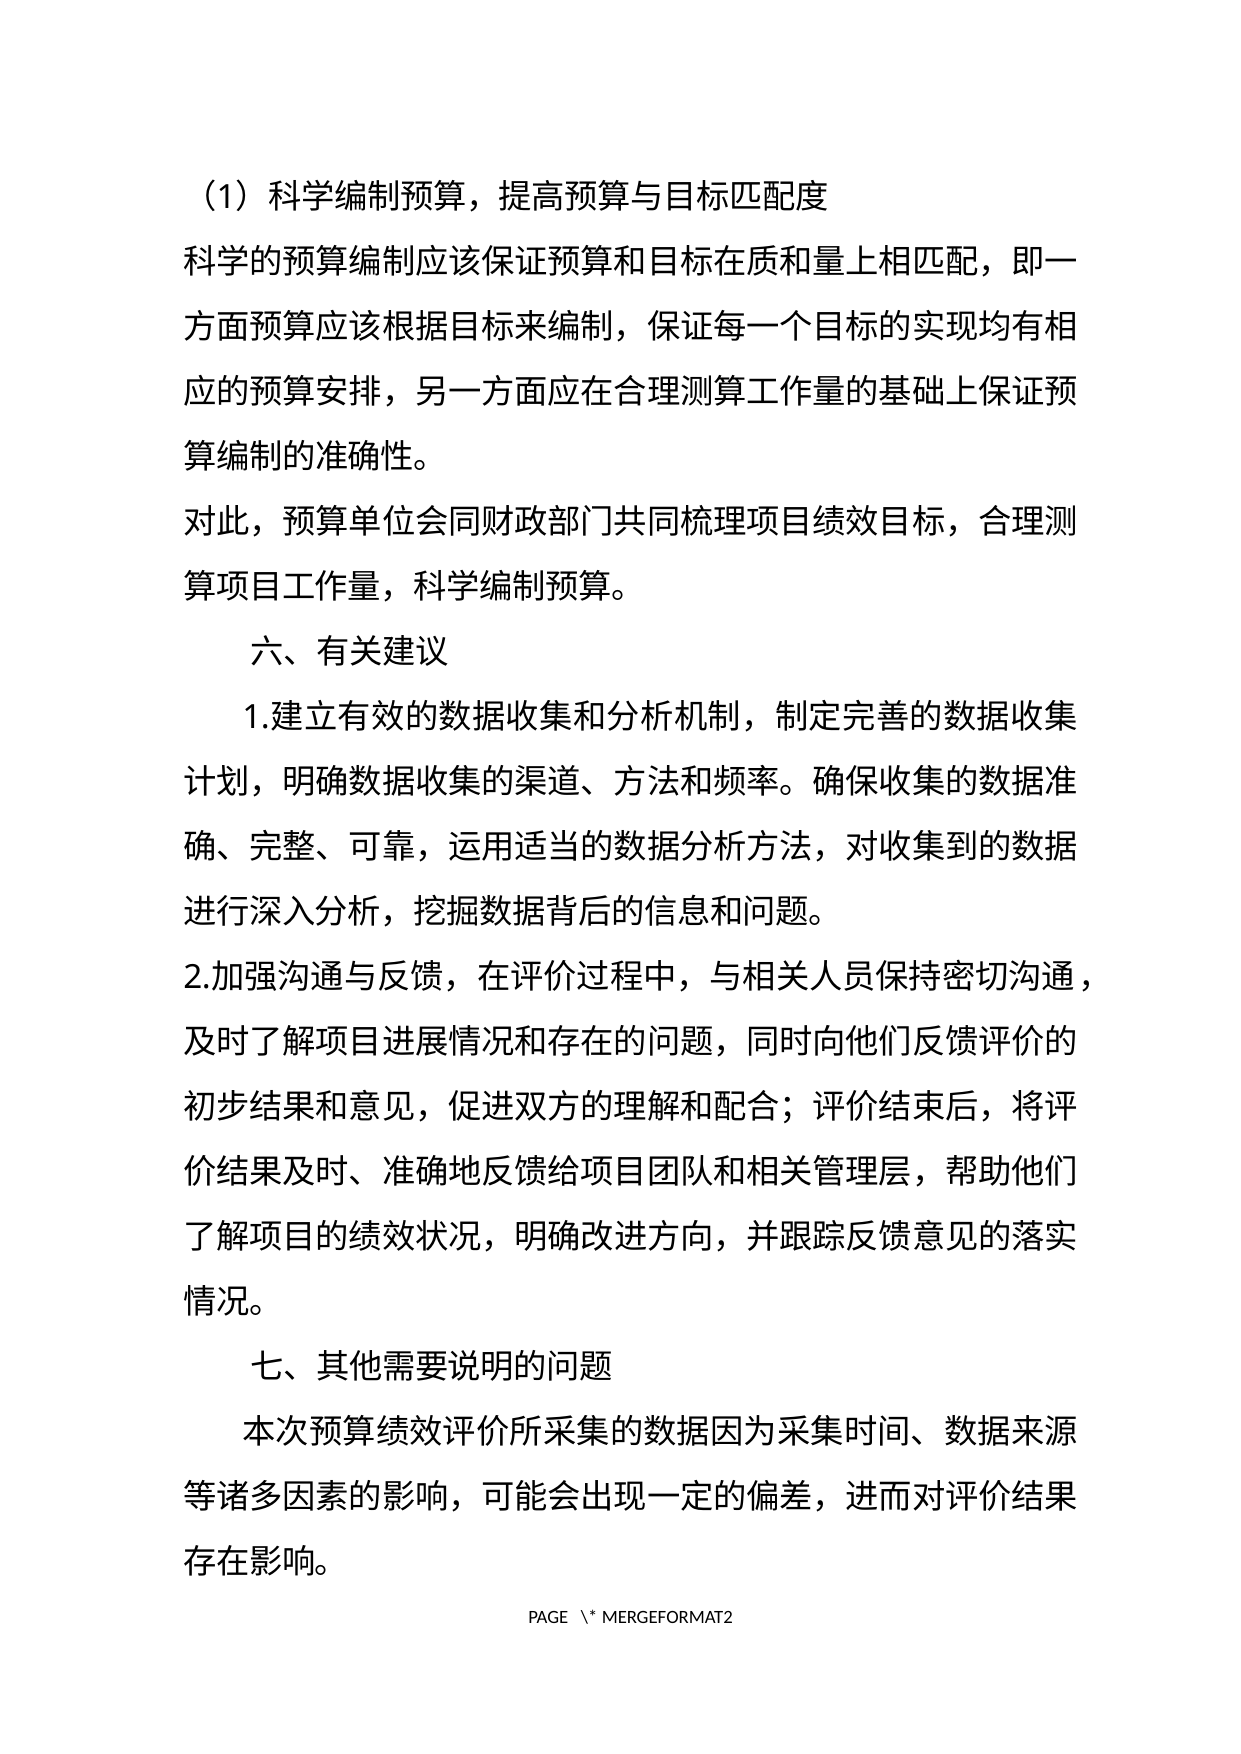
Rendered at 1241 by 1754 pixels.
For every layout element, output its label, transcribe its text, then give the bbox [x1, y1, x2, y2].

text 六、有关建议 [183, 617, 1078, 682]
text 七、其他需要说明的问题 [183, 1332, 1078, 1397]
text 1.建立有效的数据收集和分析机制，制定完善的数据收集计划，明确数据收集的渠道、方法和频率。确保收集的数据准确、完整、可靠，运用适当的数据分析方法，对收集到的数据进行深入分析，挖掘数据背后的信息和问题。 2.加强沟通与反馈，在评价过程中，与相关人员保持密切沟通，及时了解项目进展情况和存在的问题，同时向他们反馈评价的初步结果和意见，促进双方的理解和配合；评价结束后，将评价结果及时、准确地反馈给项目团队和相关管理层，帮助他们了解项目的绩效状况，明确改进方向，并跟踪反馈意见的落实情况。 [183, 682, 1078, 1332]
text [183, 162, 1078, 617]
text 本次预算绩效评价所采集的数据因为采集时间、数据来源等诸多因素的影响，可能会出现一定的偏差，进而对评价结果存在影响。 [183, 1397, 1078, 1592]
